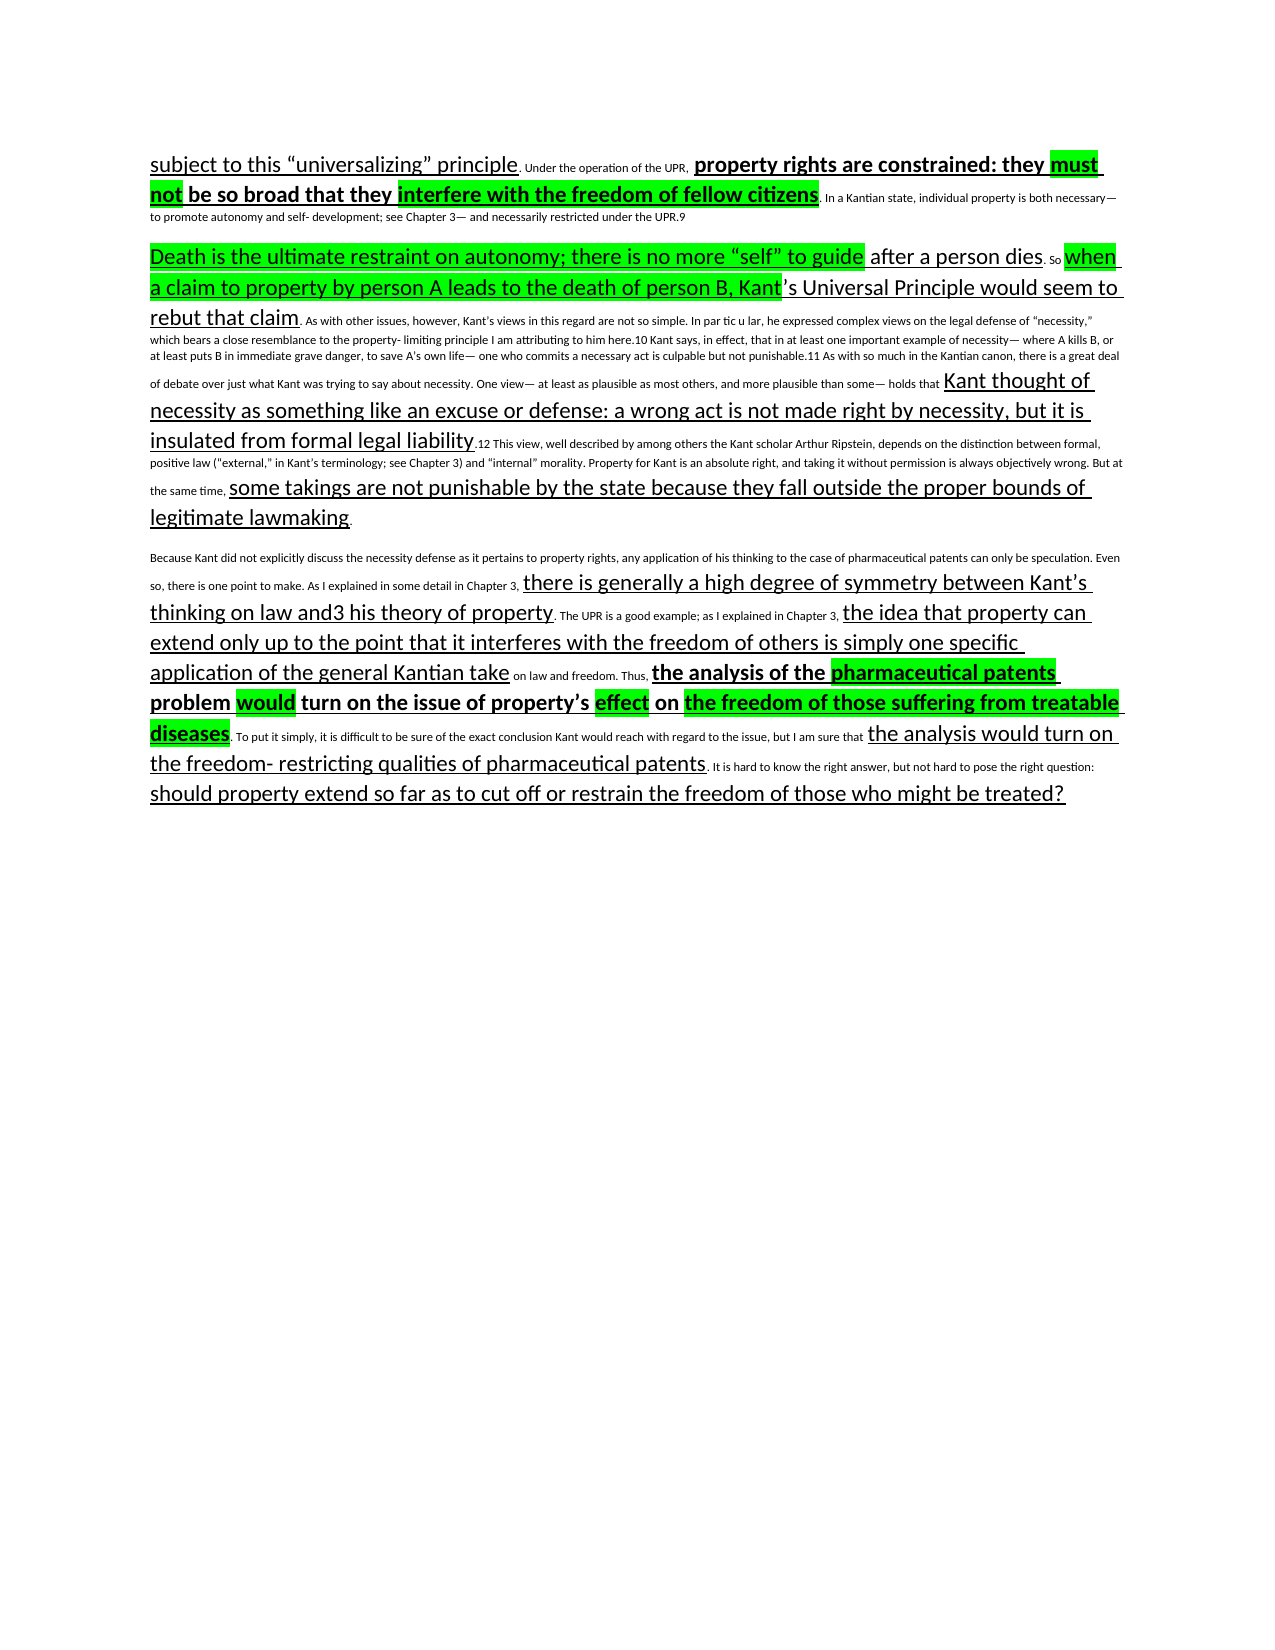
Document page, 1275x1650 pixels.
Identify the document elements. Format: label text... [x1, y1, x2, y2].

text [150, 150, 1125, 225]
text Because Kant did not explicitly discuss the necessity defense as it pertains to property rights, any application of his thinking to the case of pharmaceutical patents can only be speculation. Even so, there is one point to make. As I explained in some detail in Chapter 3, there is generally a high degree of symmetry between Kant’s thinking on law and3 his theory of property. The UPR is a good example; as I explained in Chapter 3, the idea that property can extend only up to the point that it interferes with the freedom of others is simply one specific application of the general Kantian take on law and freedom. Thus, the analysis of the pharmaceutical patents problem would turn on the issue of property’s effect on the freedom of those suffering from treatable diseases. To put it simply, it is difficult to be sure of the exact conclusion Kant would reach with regard to the issue, but I am sure that the analysis would turn on the freedom- restricting qualities of pharmaceutical patents. It is hard to know the right answer, but not hard to pose the right question: should property extend so far as to cut off or restrain the freedom of those who might be treated? [150, 550, 1125, 713]
text Because Kant did not explicitly discuss the necessity defense as it pertains to property rights, any application of his thinking to the case of pharmaceutical patents can only be speculation. Even so, there is one point to make. As I explained in some detail in Chapter 3, there is generally a high degree of symmetry between Kant’s thinking on law and3 his theory of property. The UPR is a good example; as I explained in Chapter 3, the idea that property can extend only up to the point that it interferes with the freedom of others is simply one specific application of the general Kantian take on law and freedom. Thus, the analysis of the pharmaceutical patents problem would turn on the issue of property’s effect on the freedom of those suffering from treatable diseases. To put it simply, it is difficult to be sure of the exact conclusion Kant would reach with regard to the issue, but I am sure that the analysis would turn on the freedom- restricting qualities of pharmaceutical patents. It is hard to know the right answer, but not hard to pose the right question: should property extend so far as to cut off or restrain the freedom of those who might be treated? [150, 714, 1125, 807]
text Death is the ultimate restraint on autonomy; there is no more “self” to guide after a person dies. So when a claim to property by person A leads to the death of person B, Kant’s Universal Principle would seem to rebut that claim. As with other issues, however, Kant’s views in this regard are not so simple. In par tic u lar, he expressed complex views on the legal defense of “necessity,” which bears a close resemblance to the property- limiting principle I am attributing to him here.10 Kant says, in effect, that in at least one important example of necessity— where A kills B, or at least puts B in immediate grave danger, to save A’s own life— one who commits a necessary act is culpable but not punishable.11 As with so much in the Kantian canon, there is a great deal of debate over just what Kant was trying to say about necessity. One view— at least as plausible as most others, and more plausible than some— holds that Kant thought of necessity as something like an excuse or defense: a wrong act is not made right by necessity, but it is insulated from formal legal liability.12 This view, well described by among others the Kant scholar Arthur Ripstein, depends on the distinction between formal, positive law (“external,” in Kant’s terminology; see Chapter 3) and “internal” morality. Property for Kant is an absolute right, and taking it without permission is always objectively wrong. But at the same time, some takings are not punishable by the state because they fall outside the proper bounds of legitimate lawmaking. [150, 242, 1125, 531]
